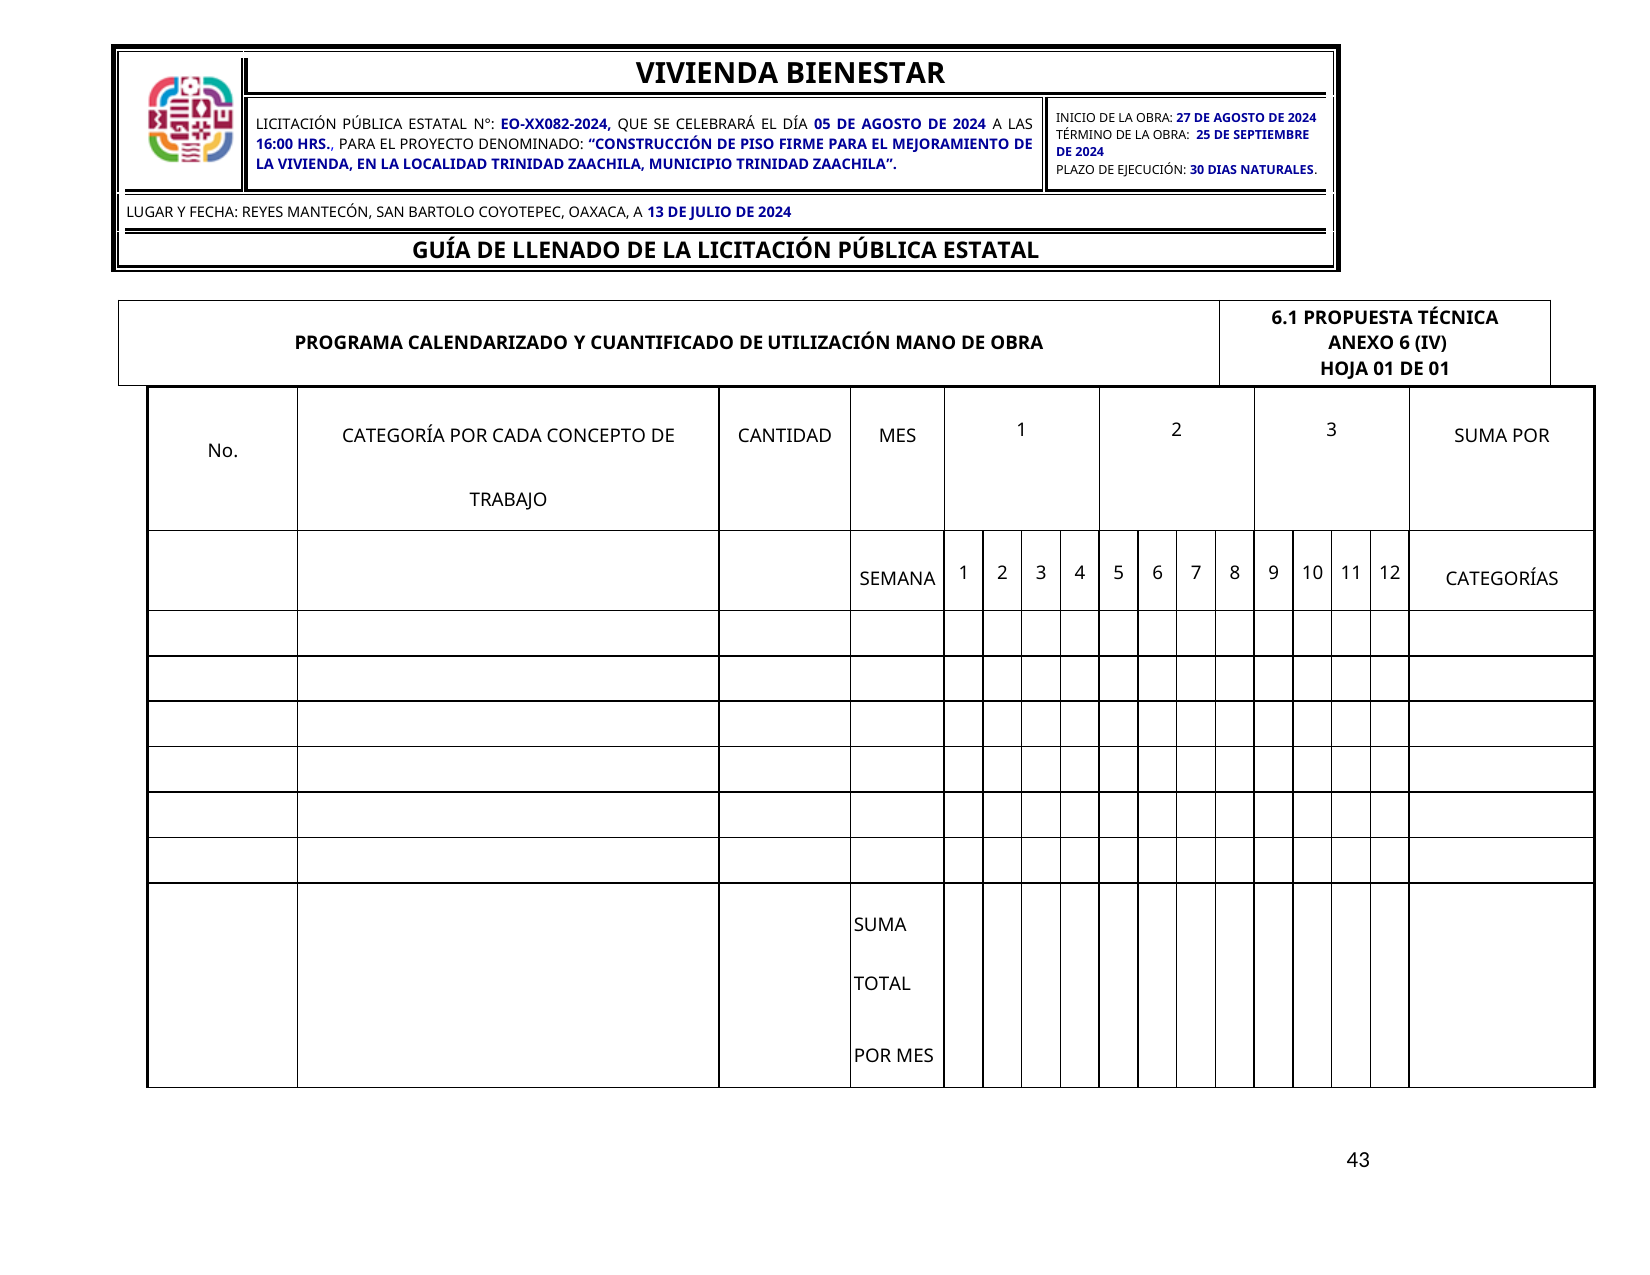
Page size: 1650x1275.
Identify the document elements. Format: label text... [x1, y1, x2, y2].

table_cell [1371, 793, 1408, 837]
table_header 1 [945, 388, 1099, 530]
table_cell 9 [1255, 531, 1292, 609]
table_header SUMA POR [1410, 388, 1593, 530]
table_cell [1100, 884, 1137, 1014]
table_cell [1294, 793, 1331, 837]
table_cell [149, 1014, 297, 1087]
table_cell [1332, 1014, 1370, 1087]
table_cell [1410, 793, 1593, 837]
table_cell 7 [1177, 531, 1215, 609]
table_cell [298, 1014, 718, 1087]
table_cell [1177, 657, 1215, 700]
table_cell [1100, 838, 1137, 882]
table_cell [1371, 747, 1408, 791]
table_cell [1100, 611, 1137, 655]
table_cell [1332, 747, 1370, 791]
table_cell [1216, 747, 1253, 791]
table_cell [1332, 838, 1370, 882]
table_cell [1061, 657, 1098, 700]
table_cell [1294, 884, 1331, 1014]
table_cell [851, 611, 943, 655]
table_cell [945, 702, 982, 746]
table_cell [1177, 838, 1215, 882]
table_cell [1410, 1014, 1593, 1087]
table_cell [984, 838, 1021, 882]
table_cell [1255, 793, 1292, 837]
table_cell [1061, 1014, 1098, 1087]
table_header MES [851, 388, 944, 530]
table_cell [1139, 793, 1176, 837]
table_cell [1255, 747, 1292, 791]
table_cell [720, 657, 850, 700]
table_cell [1255, 657, 1292, 700]
table_cell [298, 793, 718, 837]
table_cell [298, 747, 718, 791]
table_cell [1177, 702, 1215, 746]
table_cell [1410, 611, 1593, 655]
table_cell [984, 793, 1021, 837]
table_cell [1332, 657, 1370, 700]
table_cell [720, 793, 850, 837]
table_cell [1216, 1014, 1253, 1087]
table_cell [1216, 793, 1253, 837]
picture [137, 68, 241, 168]
table_cell [1022, 1014, 1060, 1087]
table_cell [1216, 657, 1253, 700]
table_cell [1255, 1014, 1292, 1087]
table_cell [1139, 657, 1176, 700]
table_cell [1139, 747, 1176, 791]
table_cell [149, 702, 297, 746]
table_cell [1100, 793, 1137, 837]
table_cell [1177, 1014, 1215, 1087]
table_cell [1139, 1014, 1176, 1087]
table_cell [1371, 838, 1408, 882]
table_cell [149, 838, 297, 882]
table_cell [945, 747, 982, 791]
table_cell [984, 1014, 1021, 1087]
table_cell [149, 657, 297, 700]
table_cell [720, 702, 850, 746]
table_cell [945, 611, 982, 655]
table_cell 12 [1371, 531, 1408, 609]
table_cell [1410, 657, 1593, 700]
table_cell [720, 611, 850, 655]
table_cell [1216, 838, 1253, 882]
table_cell [1332, 611, 1370, 655]
table_cell 1 [945, 531, 982, 609]
table_cell [1061, 747, 1098, 791]
table_cell [1022, 838, 1060, 882]
table_cell 5 [1100, 531, 1137, 609]
table_cell 11 [1332, 531, 1370, 609]
table_cell 6 [1139, 531, 1176, 609]
table_cell [1061, 611, 1098, 655]
table_cell [1177, 793, 1215, 837]
table_cell [720, 747, 850, 791]
table_cell [149, 531, 297, 609]
table_cell [984, 611, 1021, 655]
table_cell [1332, 702, 1370, 746]
table_cell [149, 793, 297, 837]
table_cell [851, 747, 943, 791]
table_cell [945, 657, 982, 700]
table_header PROGRAMA CALENDARIZADO Y CUANTIFICADO DE UTILIZACIÓN MANO DE OBRA [119, 301, 1219, 384]
table_cell [1022, 884, 1060, 1014]
table_cell [149, 884, 297, 1014]
table_cell [298, 838, 718, 882]
table_cell 3 [1022, 531, 1060, 609]
table_cell [720, 1014, 850, 1087]
table_cell [1100, 702, 1137, 746]
table_cell [1022, 793, 1060, 837]
table_cell [1139, 702, 1176, 746]
table_cell [1061, 793, 1098, 837]
table_cell [1177, 884, 1215, 1014]
table_cell [720, 838, 850, 882]
table_cell [149, 747, 297, 791]
table_cell [851, 657, 943, 700]
table_header CANTIDAD [720, 388, 850, 530]
table_cell [1294, 702, 1331, 746]
table_cell [945, 838, 982, 882]
table_cell 10 [1294, 531, 1331, 609]
table_cell [1371, 611, 1408, 655]
table_cell [1294, 657, 1331, 700]
table_cell [1410, 884, 1593, 1014]
table_header 3 [1255, 388, 1409, 530]
table_cell [1022, 702, 1060, 746]
table_cell SUMA TOTAL [851, 884, 943, 1014]
table_cell [984, 747, 1021, 791]
table_cell CATEGORÍAS [1410, 531, 1593, 609]
table_cell [298, 611, 718, 655]
table_cell SEMANA [851, 531, 943, 609]
table_cell [1294, 838, 1331, 882]
table_cell [1022, 657, 1060, 700]
table_cell [1100, 657, 1137, 700]
table_cell [1216, 884, 1253, 1014]
table_cell [1410, 702, 1593, 746]
table_cell [1022, 747, 1060, 791]
table_header 6.1 PROPUESTA TÉCNICA ANEXO 6 (IV) HOJA 01 DE 01 [1220, 301, 1550, 384]
table_cell [984, 702, 1021, 746]
table_header 2 [1100, 388, 1254, 530]
table_header CATEGORÍA POR CADA CONCEPTO DE TRABAJO [298, 388, 718, 530]
table_cell [1177, 747, 1215, 791]
table_cell [1100, 747, 1137, 791]
table_cell [1371, 702, 1408, 746]
table_cell [945, 884, 982, 1014]
table_cell [1371, 657, 1408, 700]
table_cell [1332, 793, 1370, 837]
table_cell [1410, 747, 1593, 791]
table_cell [945, 793, 982, 837]
table_cell [1061, 884, 1098, 1014]
table_cell [298, 702, 718, 746]
table_cell [1022, 611, 1060, 655]
table_header No. [149, 388, 297, 530]
table_cell [984, 657, 1021, 700]
table_cell 4 [1061, 531, 1098, 609]
table_cell [1255, 611, 1292, 655]
table_cell [1294, 611, 1331, 655]
table_cell [1332, 884, 1370, 1014]
table_cell [720, 531, 850, 609]
table_cell [1255, 702, 1292, 746]
table_cell [984, 884, 1021, 1014]
table_cell [1255, 884, 1292, 1014]
table_cell [851, 838, 943, 882]
table_cell [1294, 1014, 1331, 1087]
table_cell [851, 702, 943, 746]
table_cell [298, 884, 718, 1014]
table_cell [1177, 611, 1215, 655]
table_cell [1061, 702, 1098, 746]
table_cell [720, 884, 850, 1014]
table_cell [1061, 838, 1098, 882]
table_cell [1371, 1014, 1408, 1087]
table_cell [298, 657, 718, 700]
table_cell [1255, 838, 1292, 882]
table_cell [1139, 838, 1176, 882]
table_cell [851, 793, 943, 837]
table_cell [1100, 1014, 1137, 1087]
table_cell [1216, 702, 1253, 746]
table_cell [1410, 838, 1593, 882]
table_cell [149, 611, 297, 655]
table_cell [1139, 611, 1176, 655]
table_cell POR MES [851, 1014, 943, 1087]
table_cell [1371, 884, 1408, 1014]
table_cell [945, 1014, 982, 1087]
table_cell [1294, 747, 1331, 791]
table_cell 2 [984, 531, 1021, 609]
table_cell [298, 531, 718, 609]
table_cell 8 [1216, 531, 1253, 609]
table_cell [1139, 884, 1176, 1014]
table_cell [1216, 611, 1253, 655]
